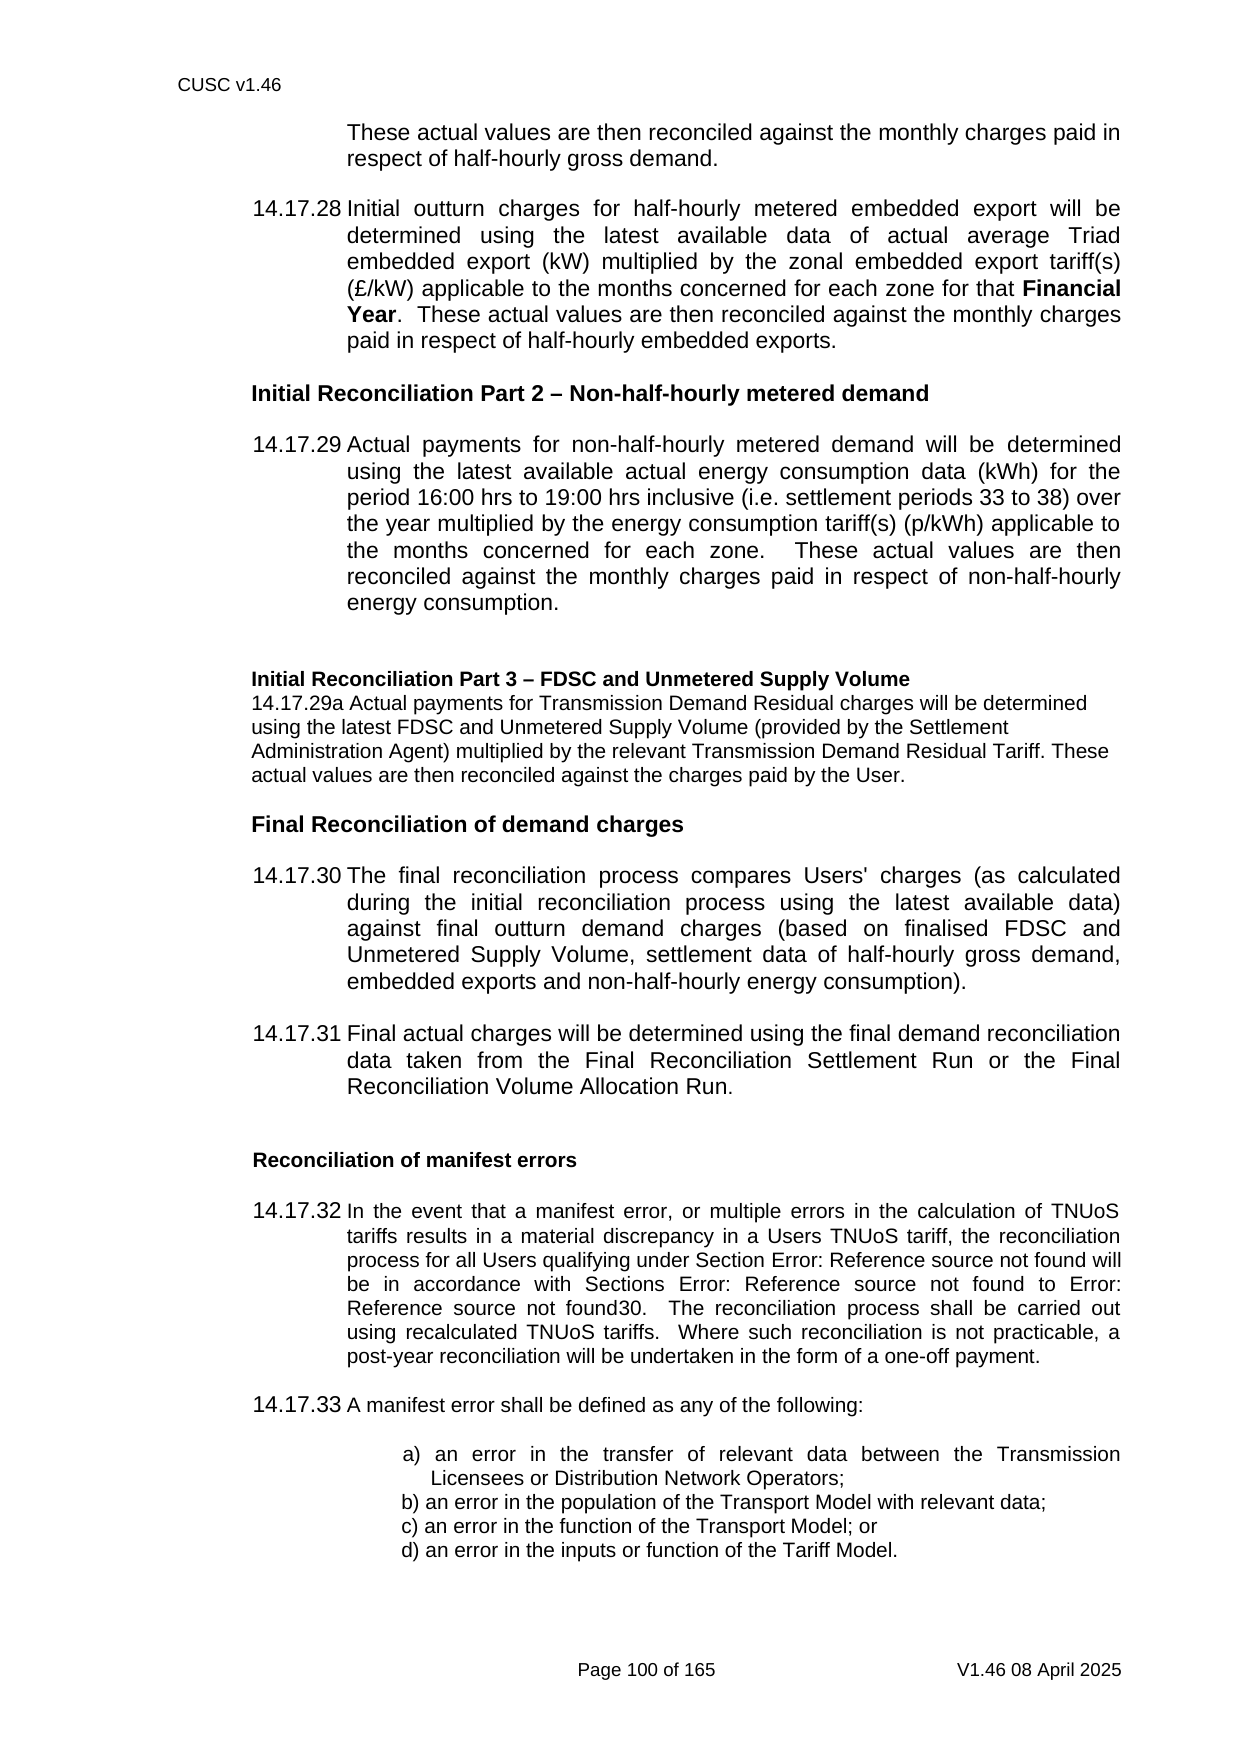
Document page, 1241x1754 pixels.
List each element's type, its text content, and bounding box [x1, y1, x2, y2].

text 14.17.29a Actual payments for Transmission Demand Residual charges will be determined using the latest FDSC and Unmetered Supply Volume (provided by the Settlement Administration Agent) multiplied by the relevant Transmission Demand Residual Tariff. These actual values are then reconciled against the charges paid by the User. [251, 691, 1121, 787]
list Initial outturn charges for half-hourly metered embedded export will be determined using the latest available data of actual average Triad embedded export (kW) multiplied by the zonal embedded export tariff(s) (£/kW) applicable to the months concerned for each zone for that Financial Year. These actual values are then reconciled against the monthly charges paid in respect of half-hourly embedded exports. [252, 195, 1121, 353]
subtitle Initial Reconciliation Part 2 – Non-half-hourly metered demand [251, 380, 1121, 406]
list Final actual charges will be determined using the final demand reconciliation data taken from the Final Reconciliation Settlement Run or the Final Reconciliation Volume Allocation Run. [252, 1020, 1121, 1099]
text c) an error in the function of the Transport Model; or [327, 1513, 1121, 1537]
subtitle Final Reconciliation of demand charges [251, 811, 1121, 837]
text a) an error in the transfer of relevant data between the Transmission Licensees or Distribution Network Operators; [402, 1442, 1121, 1489]
text Reconciliation of manifest errors [251, 1148, 1121, 1172]
list The final reconciliation process compares Users' charges (as calculated during the initial reconciliation process using the latest available data) against final outturn demand charges (based on finalised FDSC and Unmetered Supply Volume, settlement data of half-hourly gross demand, embedded exports and non-half-hourly energy consumption). [252, 862, 1121, 994]
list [252, 119, 1121, 171]
list A manifest error shall be defined as any of the following: [252, 1391, 1121, 1418]
text Initial Reconciliation Part 3 – FDSC and Unmetered Supply Volume [251, 667, 1121, 691]
text d) an error in the inputs or function of the Tariff Model. [327, 1537, 1121, 1561]
text b) an error in the population of the Transport Model with relevant data; [327, 1489, 1121, 1513]
list Actual payments for non-half-hourly metered demand will be determined using the latest available actual energy consumption data (kWh) for the period 16:00 hrs to 19:00 hrs inclusive (i.e. settlement periods 33 to 38) over the year multiplied by the energy consumption tariff(s) (p/kWh) applicable to the months concerned for each zone. These actual values are then reconciled against the monthly charges paid in respect of non-half-hourly energy consumption. [252, 431, 1121, 616]
